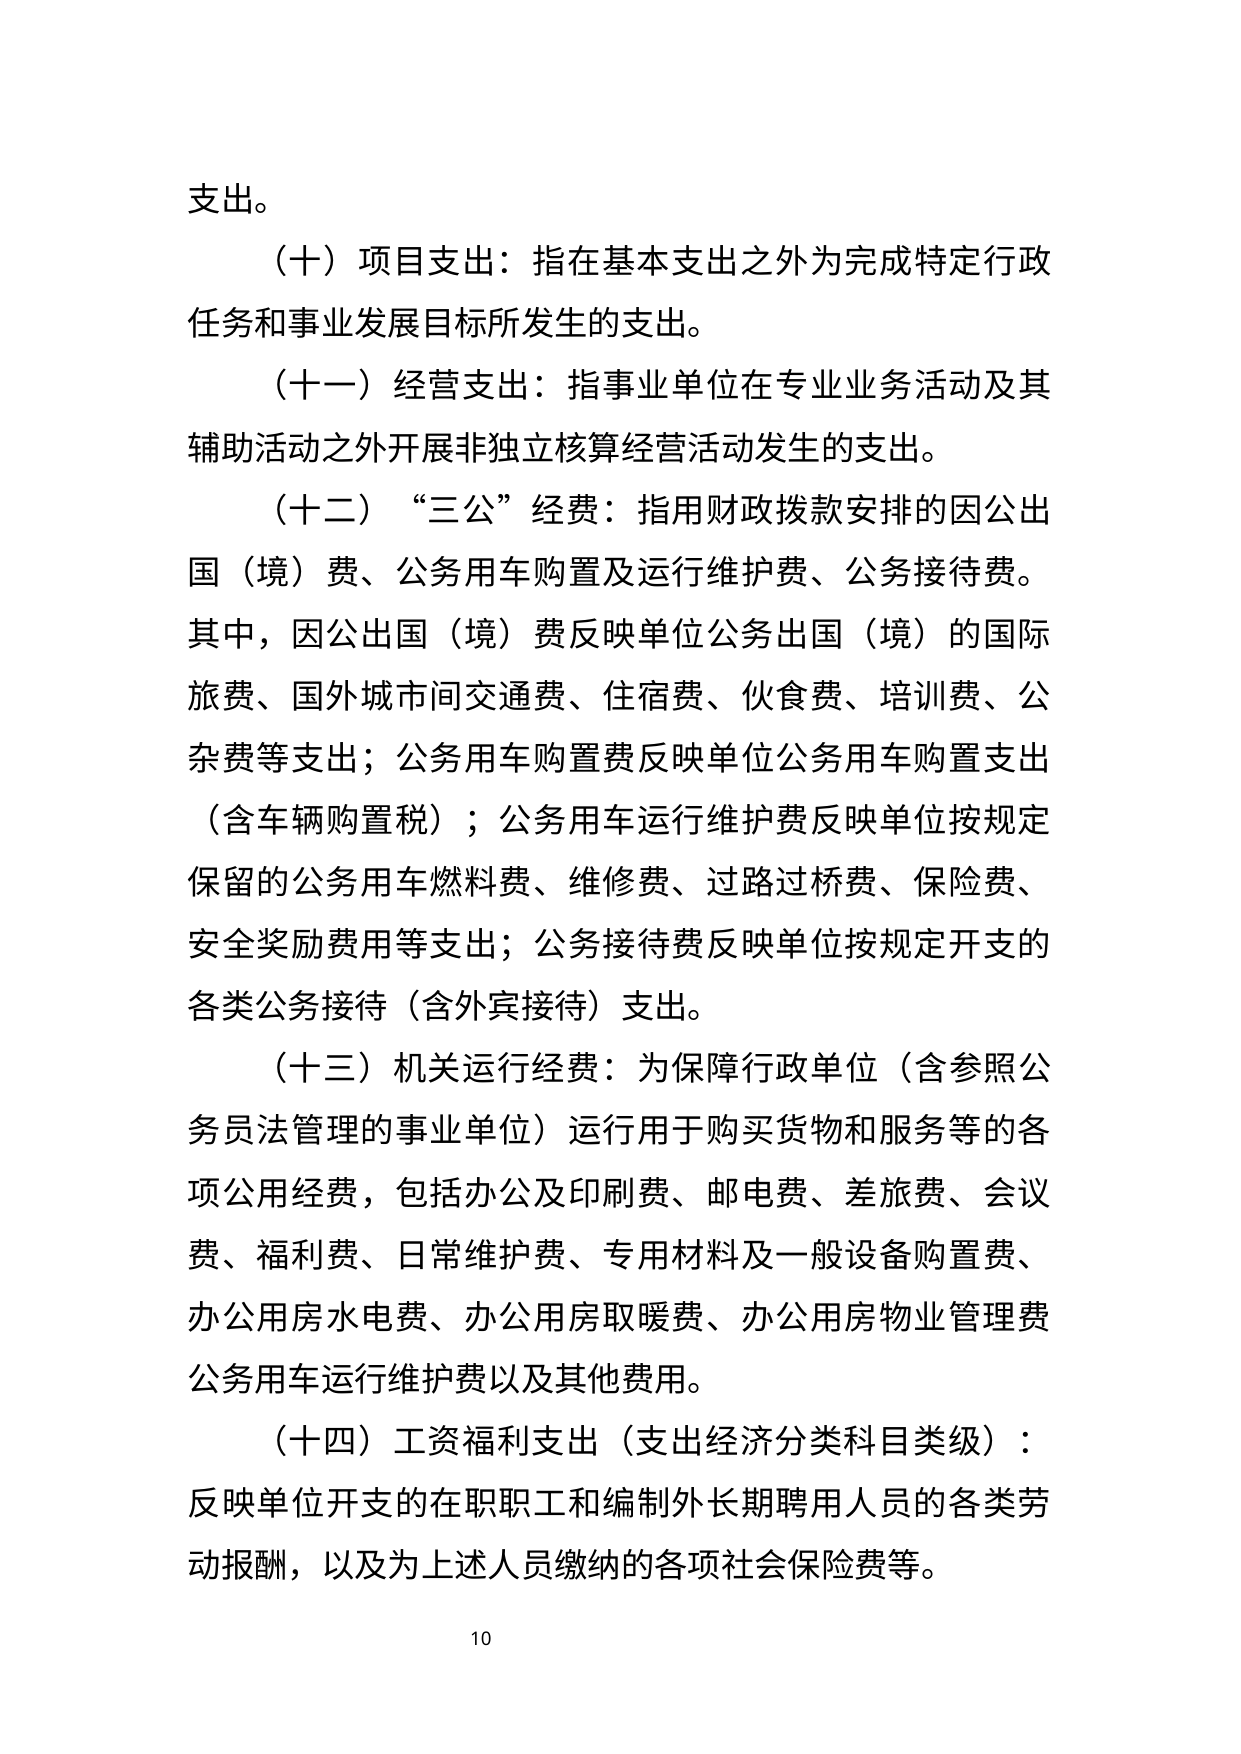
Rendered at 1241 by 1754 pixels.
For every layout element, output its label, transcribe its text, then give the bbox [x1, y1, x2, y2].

text （十三）机关运行经费：为保障行政单位（含参照公务员法管理的事业单位）运行用于购买货物和服务等的各项公用经费，包括办公及印刷费、邮电费、差旅费、会议费、福利费、日常维护费、专用材料及一般设备购置费、办公用房水电费、办公用房取暖费、办公用房物业管理费、公务用车运行维护费以及其他费用。 [187, 1031, 1053, 1404]
text （十）项目支出：指在基本支出之外为完成特定行政任务和事业发展目标所发生的支出。 [187, 224, 1053, 348]
text （十一）经营支出：指事业单位在专业业务活动及其辅助活动之外开展非独立核算经营活动发生的支出。 [187, 348, 1053, 472]
text （十二）“三公”经费：指用财政拨款安排的因公出国（境）费、公务用车购置及运行维护费、公务接待费。其中，因公出国（境）费反映单位公务出国（境）的国际旅费、国外城市间交通费、住宿费、伙食费、培训费、公杂费等支出；公务用车购置费反映单位公务用车购置支出（含车辆购置税）；公务用车运行维护费反映单位按规定保留的公务用车燃料费、维修费、过路过桥费、保险费、安全奖励费用等支出；公务接待费反映单位按规定开支的各类公务接待（含外宾接待）支出。 [187, 472, 1053, 1031]
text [187, 162, 1053, 224]
text （十四）工资福利支出（支出经济分类科目类级）：反映单位开支的在职职工和编制外长期聘用人员的各类劳动报酬，以及为上述人员缴纳的各项社会保险费等。 [187, 1404, 1053, 1590]
